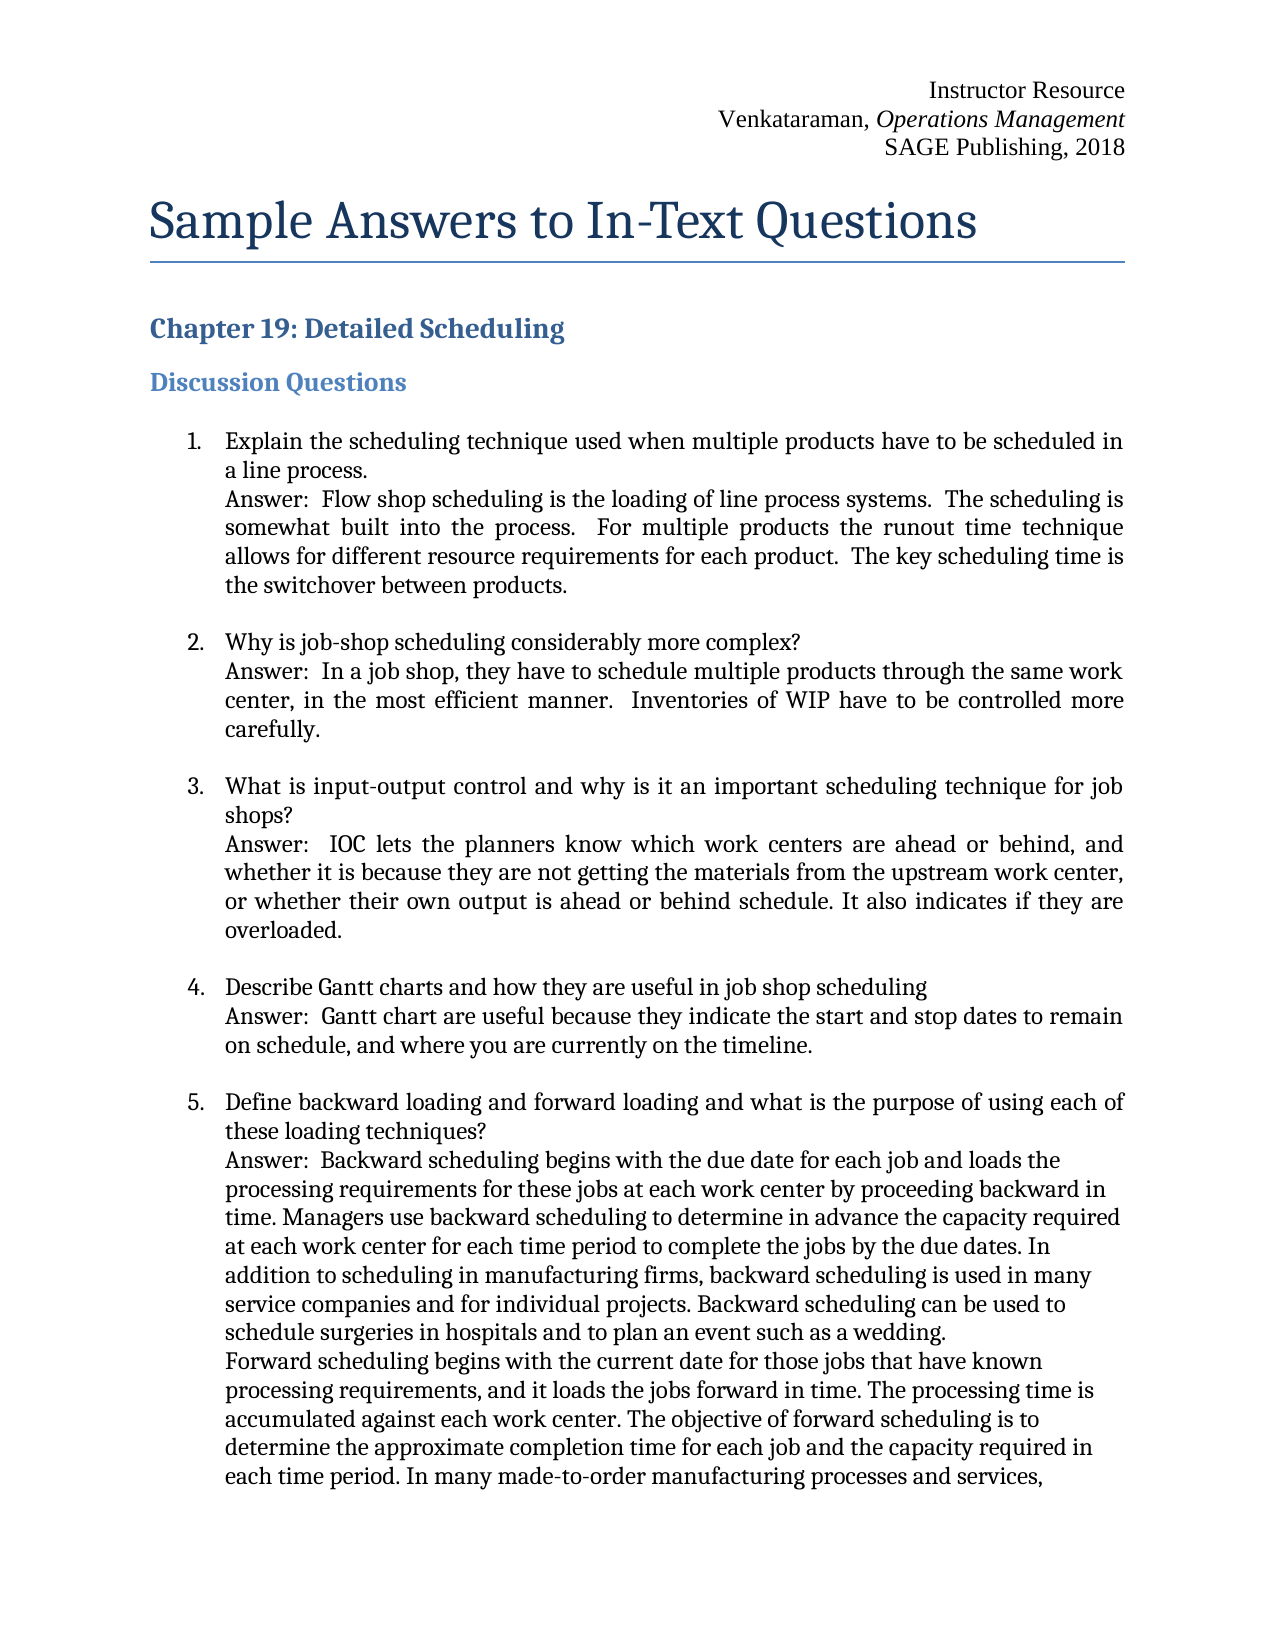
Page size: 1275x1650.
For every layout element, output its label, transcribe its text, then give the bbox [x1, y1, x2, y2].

list Describe Gantt charts and how they are useful in job shop scheduling [187, 973, 1125, 1002]
list Explain the scheduling technique used when multiple products have to be scheduled in a line process. [187, 427, 1125, 484]
subtitle Discussion Questions [150, 367, 1125, 398]
list What is input-output control and why is it an important scheduling technique for job shops? [187, 772, 1125, 829]
list Answer: IOC lets the planners know which work centers are ahead or behind, and whether it is because they are not getting the materials from the upstream work center, or whether their own output is ahead or behind schedule. It also indicates if they are overloaded. [225, 829, 1125, 944]
title Sample Answers to In-Text Questions [150, 190, 1125, 261]
list Answer: In a job shop, they have to schedule multiple products through the same work center, in the most efficient manner. Inventories of WIP have to be controlled more carefully. [225, 657, 1125, 743]
text Answer: Backward scheduling begins with the due date for each job and loads the processing requirements for these jobs at each work center by proceeding backward in time. Managers use backward scheduling to determine in advance the capacity required at each work center for each time period to complete the jobs by the due dates. In addition to scheduling in manufacturing firms, backward scheduling is used in many service companies and for individual projects. Backward scheduling can be used to schedule surgeries in hospitals and to plan an event such as a wedding. [225, 1146, 1125, 1347]
list Answer: Gantt chart are useful because they indicate the start and stop dates to remain on schedule, and where you are currently on the timeline. [225, 1002, 1125, 1059]
list Why is job-shop scheduling considerably more complex? [187, 628, 1125, 657]
subtitle Chapter 19: Detailed Scheduling [150, 313, 1125, 346]
list Answer: Flow shop scheduling is the loading of line process systems. The scheduling is somewhat built into the process. For multiple products the runout time technique allows for different resource requirements for each product. The key scheduling time is the switchover between products. [225, 484, 1125, 599]
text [225, 1347, 1125, 1491]
list Define backward loading and forward loading and what is the purpose of using each of these loading techniques? [187, 1088, 1125, 1146]
